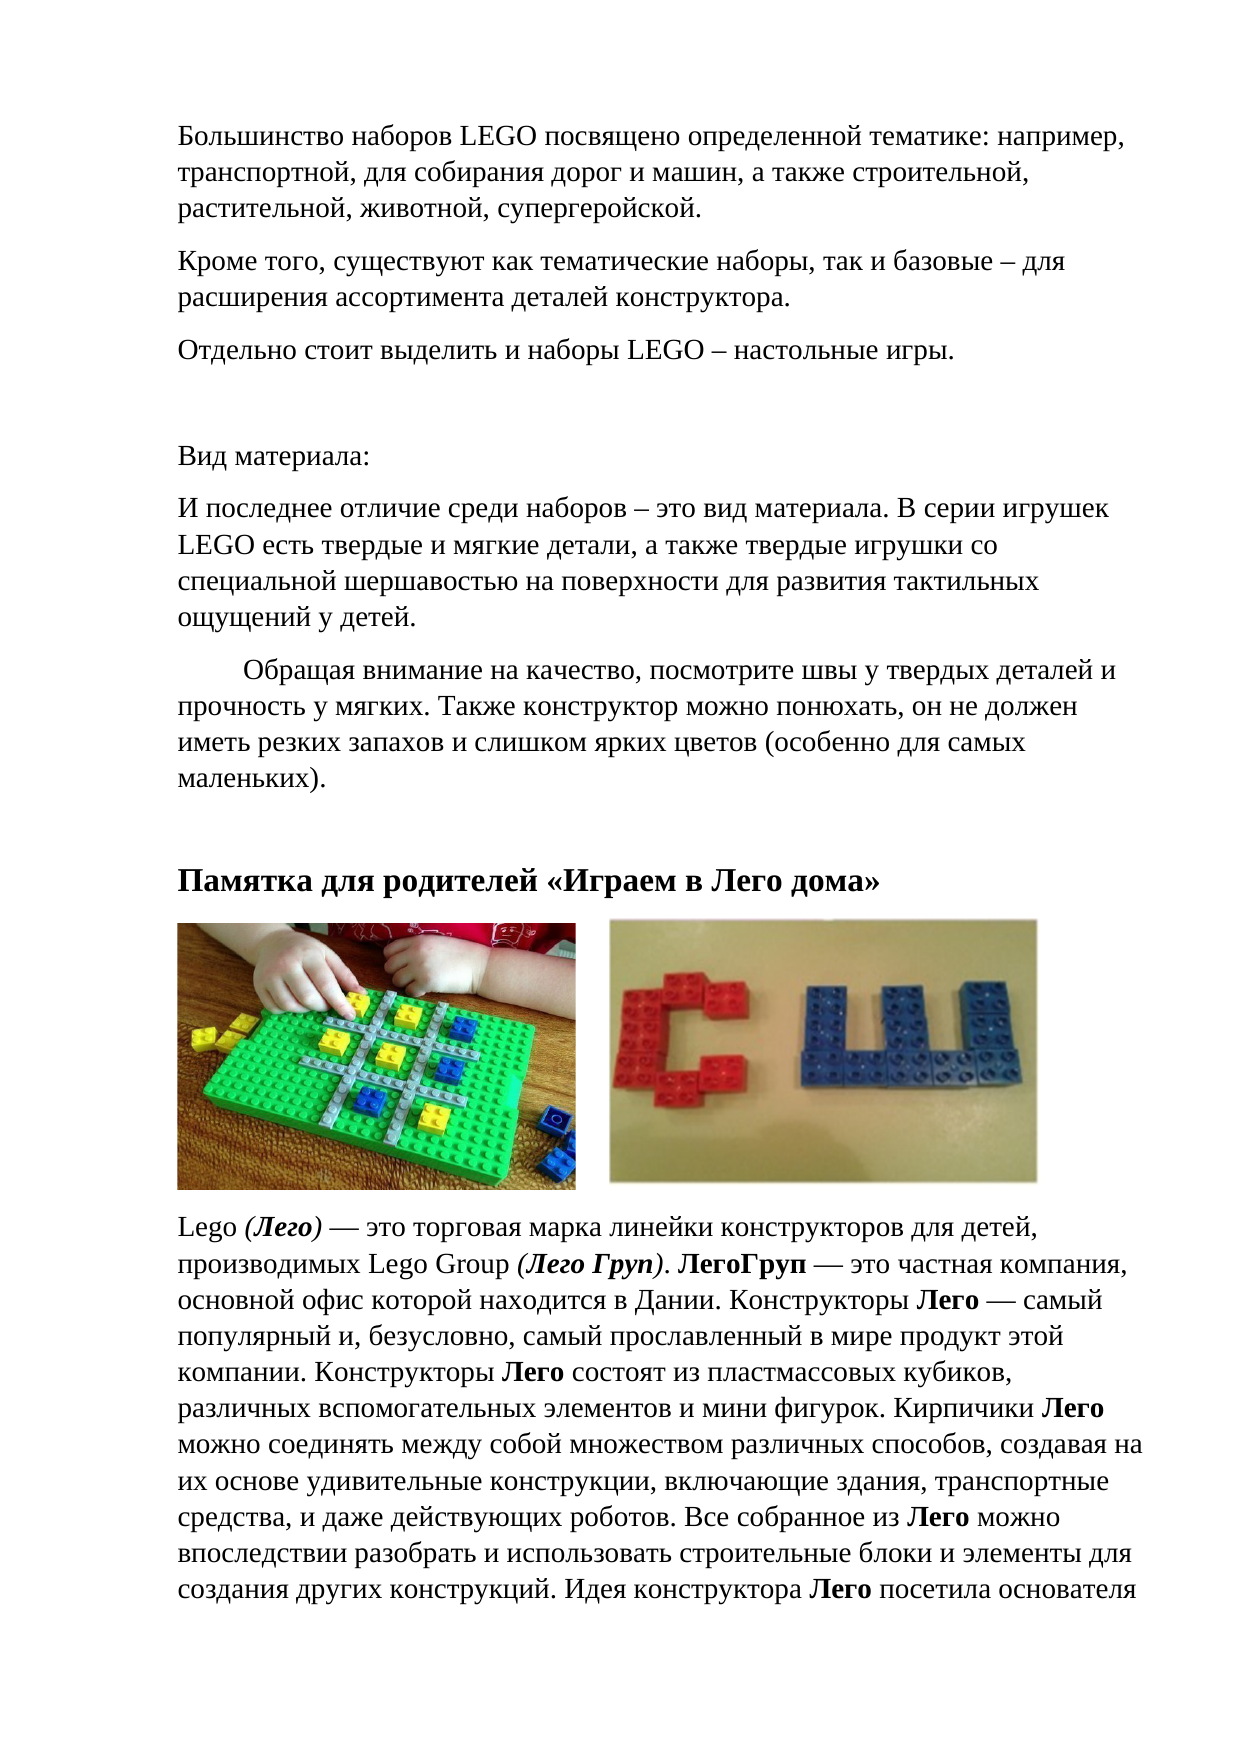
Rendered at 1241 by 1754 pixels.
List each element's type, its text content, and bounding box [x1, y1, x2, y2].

text Обращая внимание на качество, посмотрите швы у твердых деталей и прочность у мягких. Также конструктор можно понюхать, он не должен иметь резких запахов и слишком ярких цветов (особенно для самых маленьких). [177, 652, 1152, 794]
text Памятка для родителей «Играем в Лего дома» [177, 860, 1152, 898]
picture [177, 923, 576, 1190]
text Вид материала: [177, 438, 1152, 471]
text Большинство наборов LEGO посвящено определенной тематике: например, транспортной, для собирания дорог и машин, а также строительной, растительной, животной, супергеройской. [177, 118, 1152, 224]
picture [608, 918, 1041, 1190]
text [177, 1209, 1152, 1604]
text И последнее отличие среди наборов – это вид материала. В серии игрушек LEGO есть твердые и мягкие детали, а также твердые игрушки со специальной шершавостью на поверхности для развития тактильных ощущений у детей. [177, 491, 1152, 633]
text Отдельно стоит выделить и наборы LEGO – настольные игры. [177, 332, 1152, 366]
text Кроме того, существуют как тематические наборы, так и базовые – для расширения ассортимента деталей конструктора. [177, 243, 1152, 313]
